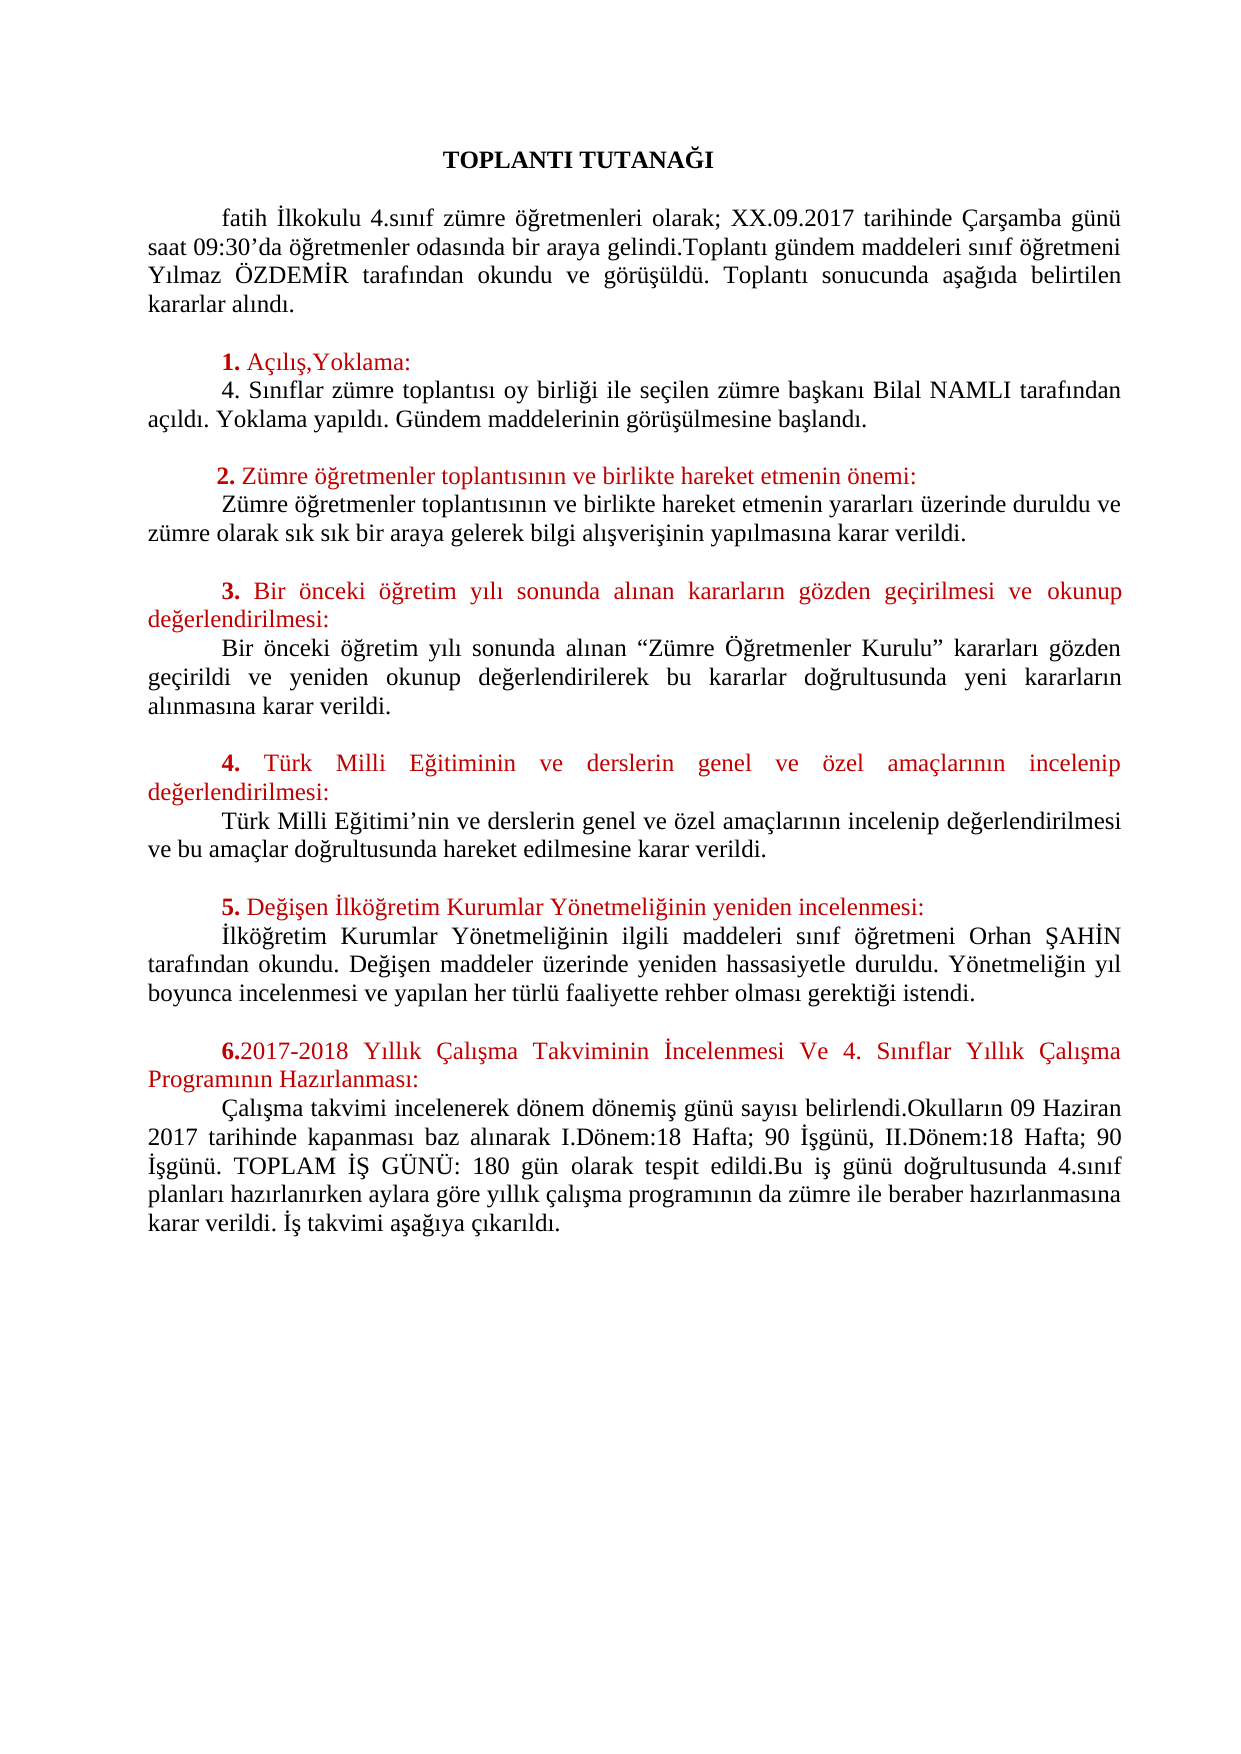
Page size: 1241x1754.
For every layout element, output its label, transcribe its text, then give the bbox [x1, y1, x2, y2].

text 5. Değişen İlköğretim Kurumlar Yönetmeliğinin yeniden incelenmesi: [148, 892, 1122, 921]
text 3. Bir önceki öğretim yılı sonunda alınan kararların gözden geçirilmesi ve okunup değerlendirilmesi: [148, 576, 1122, 633]
text TOPLANTI TUTANAĞI [369, 145, 1122, 174]
text Türk Milli Eğitimi’nin ve derslerin genel ve özel amaçlarının incelenip değerlendirilmesi ve bu amaçlar doğrultusunda hareket edilmesine karar verildi. [148, 806, 1122, 863]
text Zümre öğretmenler toplantısının ve birlikte hareket etmenin yararları üzerinde duruldu ve zümre olarak sık sık bir araya gelerek bilgi alışverişinin yapılmasına karar verildi. [148, 489, 1122, 547]
text 2. Zümre öğretmenler toplantısının ve birlikte hareket etmenin önemi: [148, 461, 1122, 489]
text 4. Türk Milli Eğitiminin ve derslerin genel ve özel amaçlarının incelenip değerlendirilmesi: [148, 748, 1122, 806]
text Çalışma takvimi incelenerek dönem dönemiş günü sayısı belirlendi.Okulların 09 Haziran 2017 tarihinde kapanması baz alınarak I.Dönem:18 Hafta; 90 İşgünü, II.Dönem:18 Hafta; 90 İşgünü. TOPLAM İŞ GÜNÜ: 180 gün olarak tespit edildi.Bu iş günü doğrultusunda 4.sınıf planları hazırlanırken aylara göre yıllık çalışma programının da zümre ile beraber hazırlanmasına karar verildi. İş takvimi aşağıya çıkarıldı. [148, 1093, 1122, 1237]
text 6.2017-2018 Yıllık Çalışma Takviminin İncelenmesi Ve 4. Sınıflar Yıllık Çalışma Programının Hazırlanması: [148, 1036, 1122, 1093]
text 4. Sınıflar zümre toplantısı oy birliği ile seçilen zümre başkanı Bilal NAMLI tarafından açıldı. Yoklama yapıldı. Gündem maddelerinin görüşülmesine başlandı. [148, 375, 1122, 433]
text İlköğretim Kurumlar Yönetmeliğinin ilgili maddeleri sınıf öğretmeni Orhan ŞAHİN tarafından okundu. Değişen maddeler üzerinde yeniden hassasiyetle duruldu. Yönetmeliğin yıl boyunca incelenmesi ve yapılan her türlü faaliyette rehber olması gerektiği istendi. [148, 921, 1122, 1007]
text Bir önceki öğretim yılı sonunda alınan “Zümre Öğretmenler Kurulu” kararları gözden geçirildi ve yeniden okunup değerlendirilerek bu kararlar doğrultusunda yeni kararların alınmasına karar verildi. [148, 633, 1122, 719]
text 1. Açılış,Yoklama: [148, 347, 1122, 375]
text fatih İlkokulu 4.sınıf zümre öğretmenleri olarak; XX.09.2017 tarihinde Çarşamba günü saat 09:30’da öğretmenler odasında bir araya gelindi.Toplantı gündem maddeleri sınıf öğretmeni Yılmaz ÖZDEMİR tarafından okundu ve görüşüldü. Toplantı sonucunda aşağıda belirtilen kararlar alındı. [148, 203, 1122, 318]
